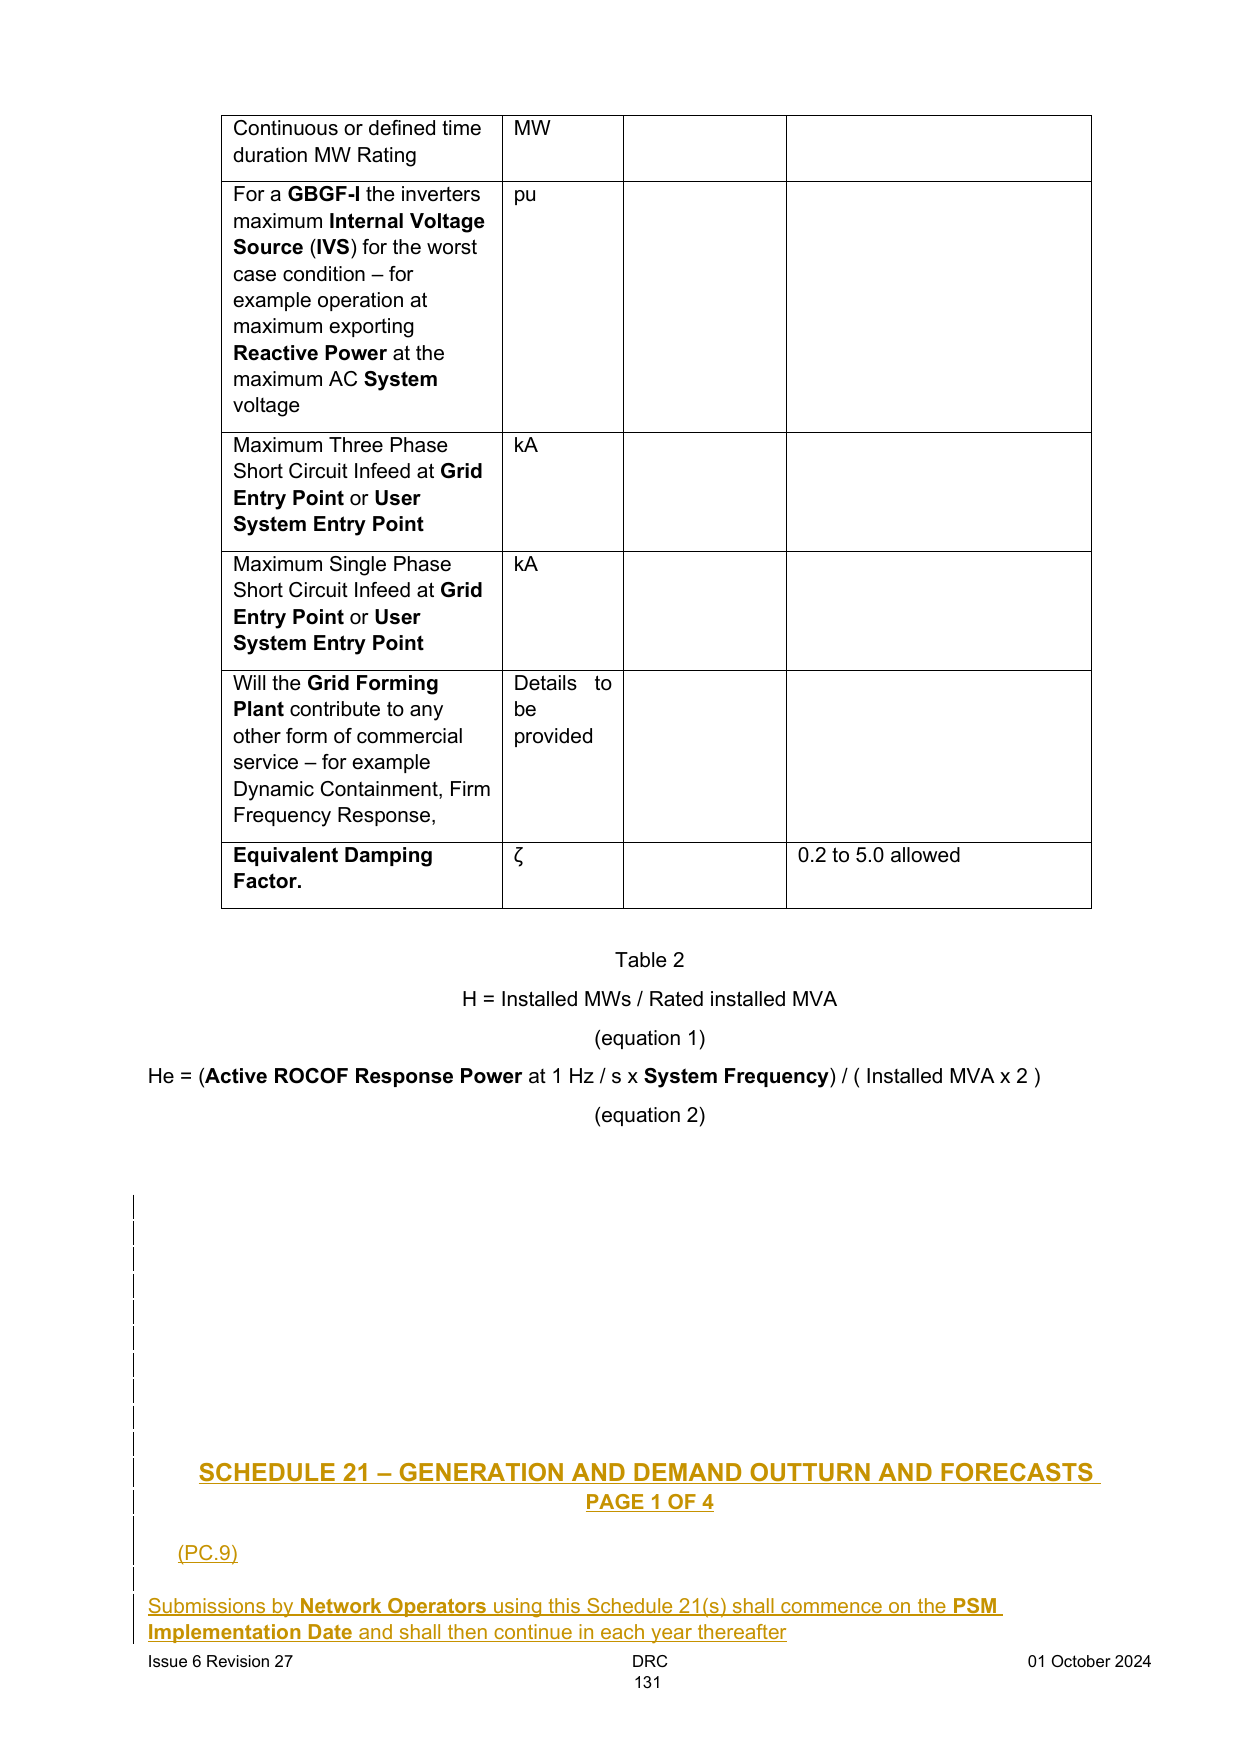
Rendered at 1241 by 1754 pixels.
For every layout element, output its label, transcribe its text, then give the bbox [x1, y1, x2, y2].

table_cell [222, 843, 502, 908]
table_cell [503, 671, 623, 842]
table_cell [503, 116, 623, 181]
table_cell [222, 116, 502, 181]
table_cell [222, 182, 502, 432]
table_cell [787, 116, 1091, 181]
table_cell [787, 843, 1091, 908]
text He = (Active ROCOF Response Power at 1 Hz / s x System Frequency) / ( Installed MVA x 2 ) [148, 1064, 1152, 1088]
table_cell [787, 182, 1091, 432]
text H = Installed MWs / Rated installed MVA [148, 987, 1152, 1011]
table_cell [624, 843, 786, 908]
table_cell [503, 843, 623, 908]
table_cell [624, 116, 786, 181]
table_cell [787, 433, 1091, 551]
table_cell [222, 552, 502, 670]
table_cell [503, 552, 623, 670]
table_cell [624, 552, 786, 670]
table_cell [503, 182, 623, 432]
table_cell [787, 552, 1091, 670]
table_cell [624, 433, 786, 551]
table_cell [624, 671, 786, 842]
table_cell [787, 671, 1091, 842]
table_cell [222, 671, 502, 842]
text (equation 2) [148, 1103, 1152, 1127]
text Table 2 [148, 948, 1152, 972]
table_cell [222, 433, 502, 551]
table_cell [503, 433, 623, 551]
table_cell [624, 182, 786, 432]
text (equation 1) [148, 1025, 1152, 1049]
